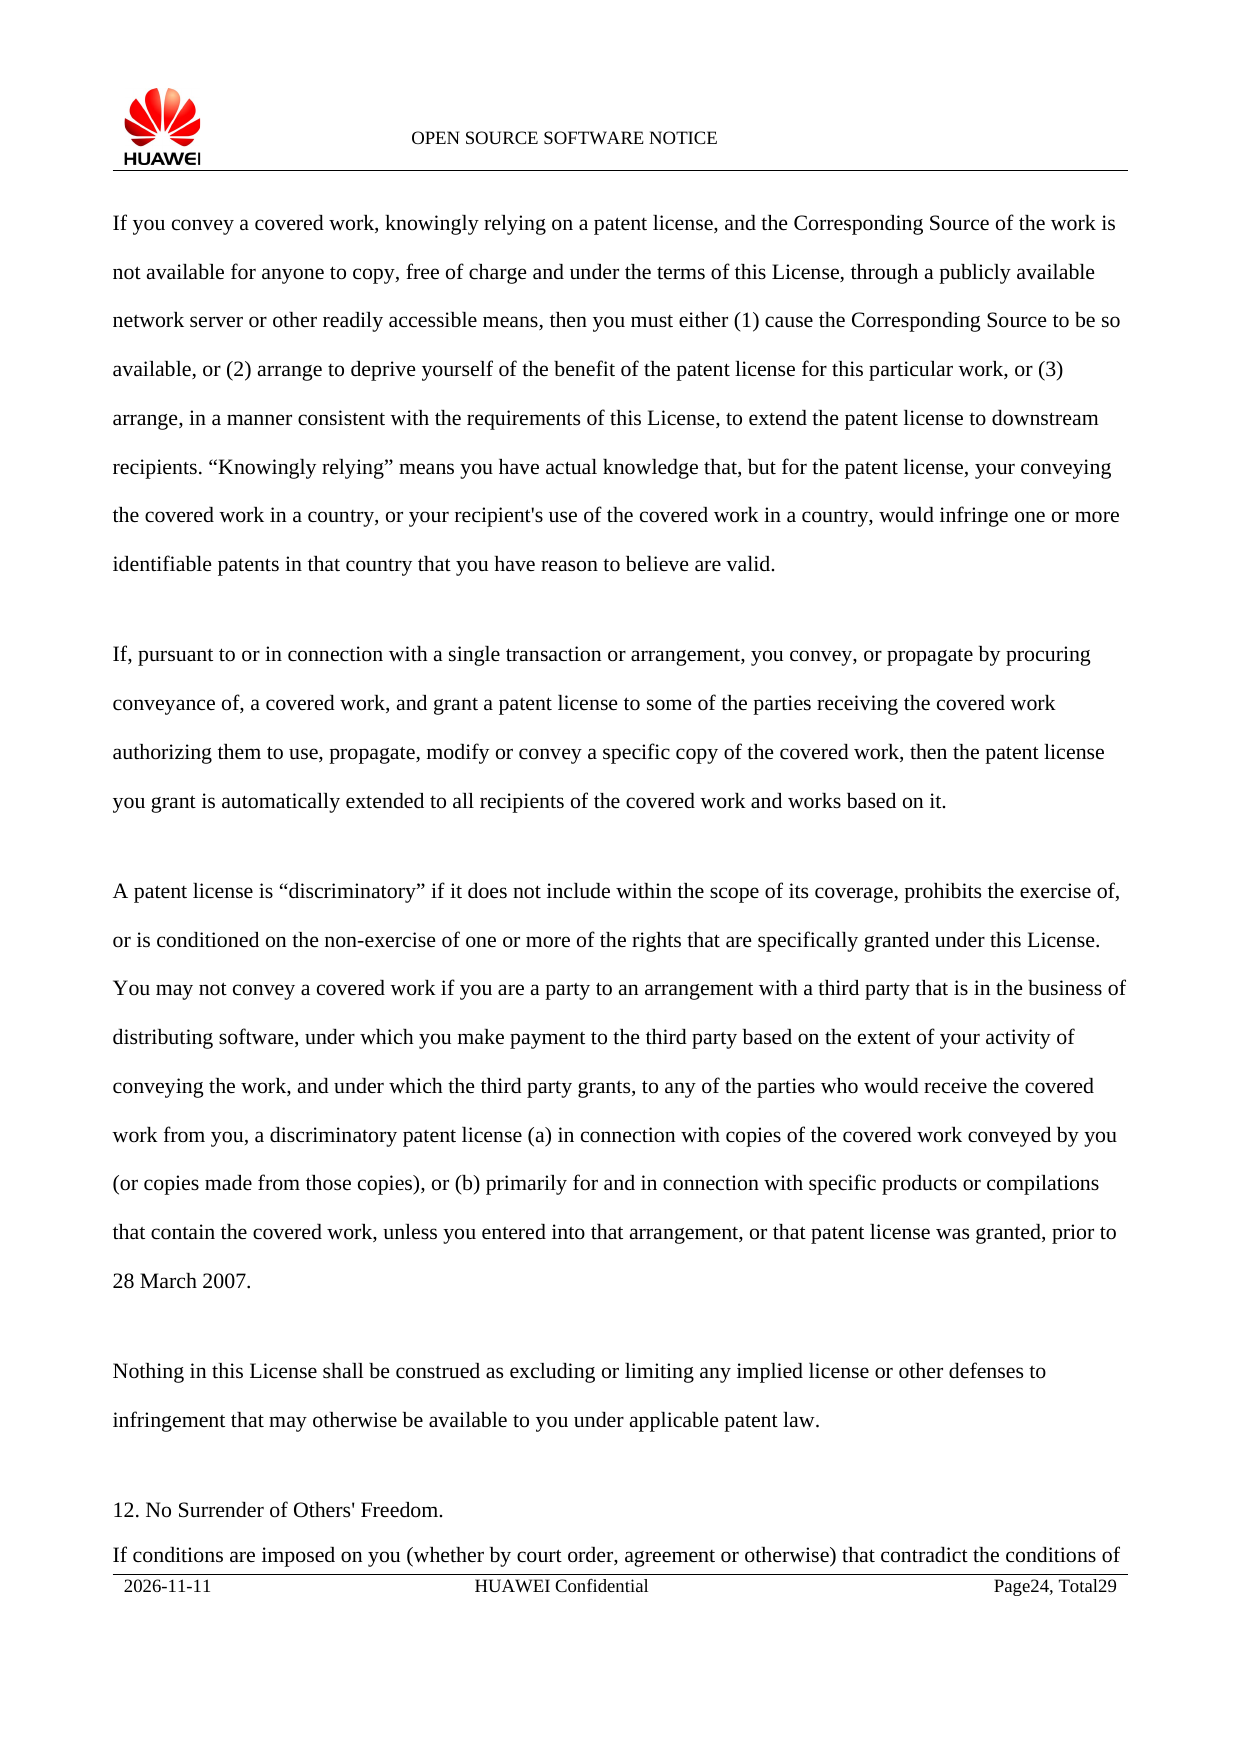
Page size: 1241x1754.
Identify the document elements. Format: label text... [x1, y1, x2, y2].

text Nothing in this License shall be construed as excluding or limiting any implied license or other defenses to infringement that may otherwise be available to you under applicable patent law. [112, 1354, 1128, 1436]
text If you convey a covered work, knowingly relying on a patent license, and the Corresponding Source of the work is not available for anyone to copy, free of charge and under the terms of this License, through a publicly available network server or other readily accessible means, then you must either (1) cause the Corresponding Source to be so available, or (2) arrange to deprive yourself of the benefit of the patent license for this particular work, or (3) arrange, in a manner consistent with the requirements of this License, to extend the patent license to downstream recipients. “Knowingly relying” means you have actual knowledge that, but for the patent license, your conveying the covered work in a country, or your recipient's use of the covered work in a country, would infringe one or more identifiable patents in that country that you have reason to believe are valid. [112, 206, 1128, 580]
text If, pursuant to or in connection with a single transaction or arrangement, you convey, or propagate by procuring conveyance of, a covered work, and grant a patent license to some of the parties receiving the covered work authorizing them to use, propagate, modify or convey a specific copy of the covered work, then the patent license you grant is automatically extended to all recipients of the covered work and works based on it. [112, 638, 1128, 817]
picture [124, 88, 201, 165]
text 12. No Surrender of Others' Freedom. [112, 1493, 1128, 1526]
text A patent license is “discriminatory” if it does not include within the scope of its coverage, prohibits the exercise of, or is conditioned on the non-exercise of one or more of the rights that are specifically granted under this License. You may not convey a covered work if you are a party to an arrangement with a third party that is in the business of distributing software, under which you make payment to the third party based on the extent of your activity of conveying the work, and under which the third party grants, to any of the parties who would receive the covered work from you, a discriminatory patent license (a) in connection with copies of the covered work conveyed by you (or copies made from those copies), or (b) primarily for and in connection with specific products or compilations that contain the covered work, unless you entered into that arrangement, or that patent license was granted, prior to 28 March 2007. [112, 874, 1128, 1297]
